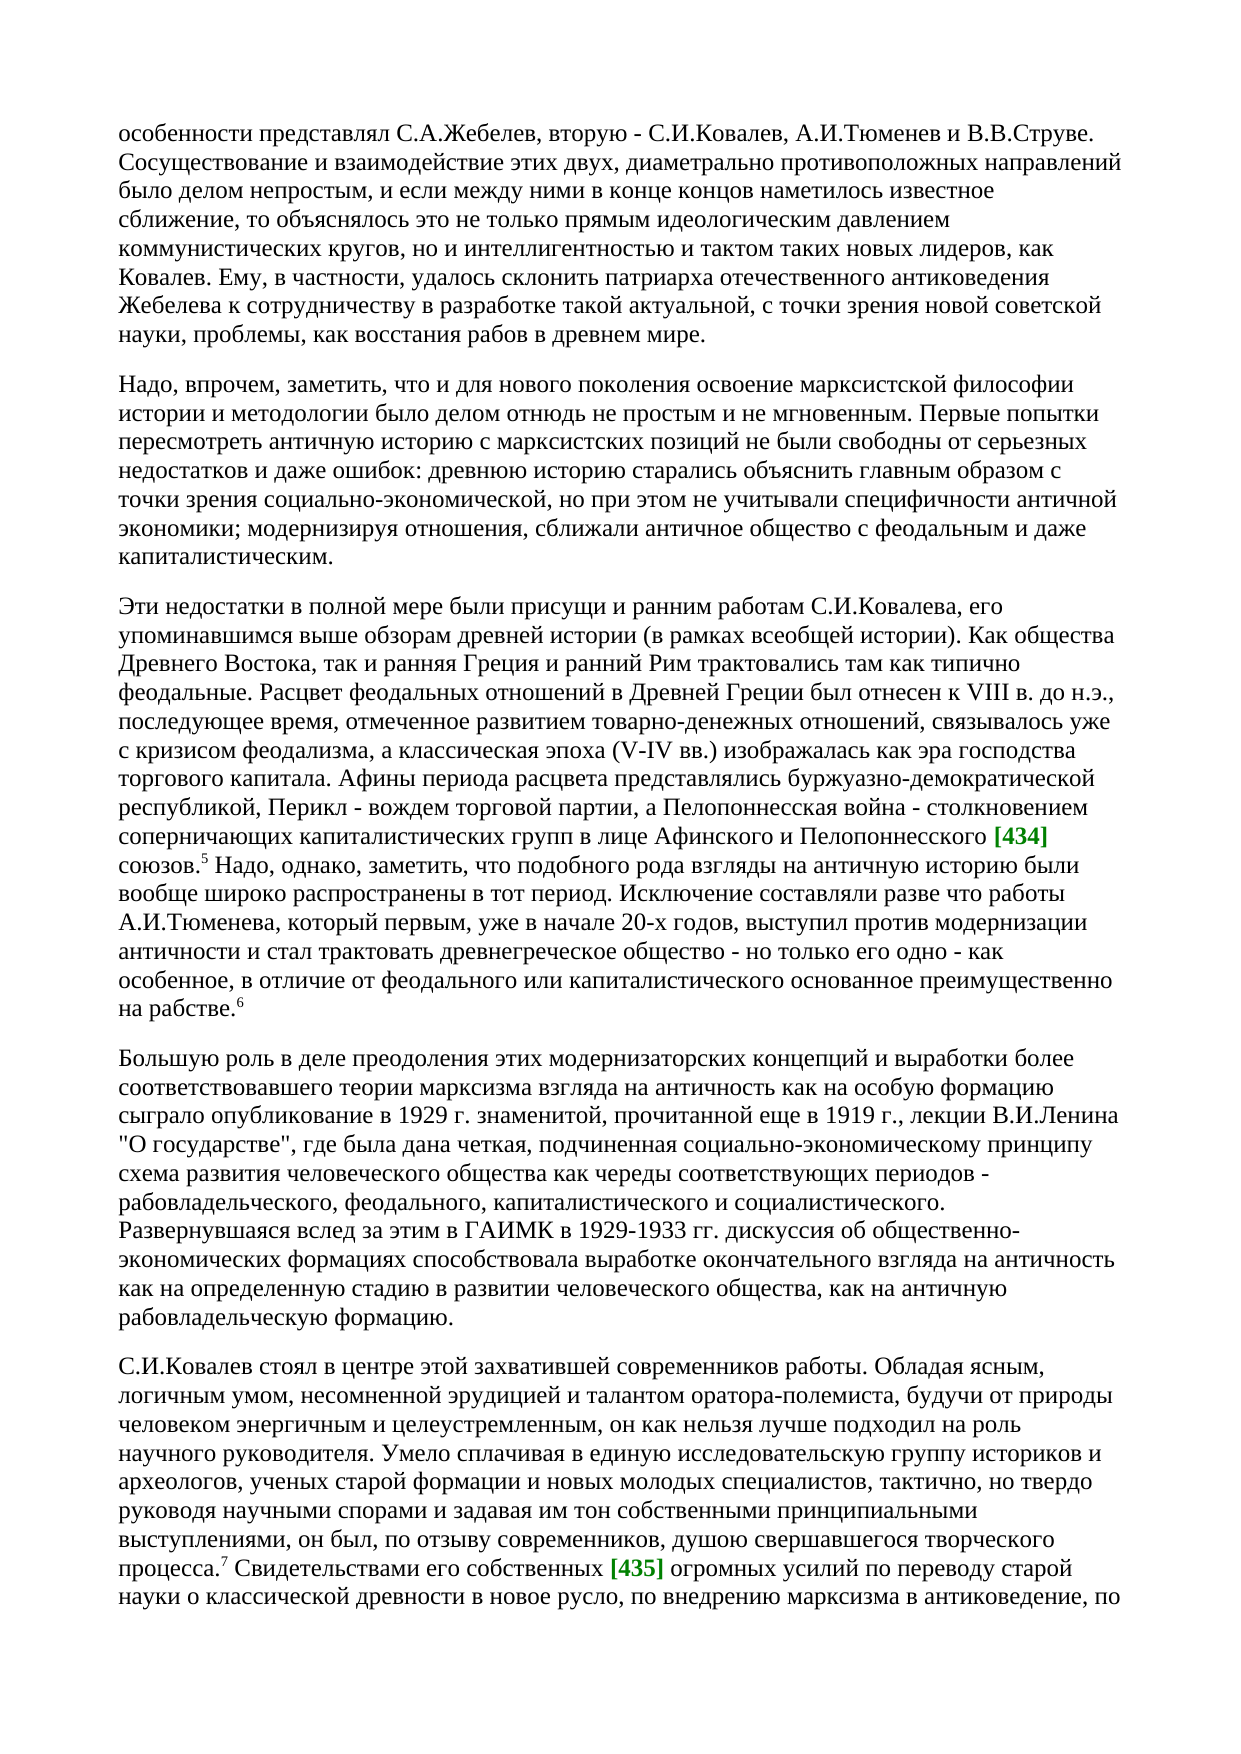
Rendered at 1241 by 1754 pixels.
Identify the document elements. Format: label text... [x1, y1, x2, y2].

text Надо, впрочем, заметить, что и для нового поколения освоение марксистской философии истории и методологии было делом отнюдь не простым и не мгновенным. Первые попытки пересмотреть античную историю с марксистских позиций не были свободны от серьезных недостатков и даже ошибок: древнюю историю старались объяснить главным образом с точки зрения социально-экономической, но при этом не учитывали специфичности античной экономики; модернизируя отношения, сближали античное общество с феодальным и даже капиталистическим. [118, 369, 1122, 570]
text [118, 118, 1122, 348]
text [118, 1351, 1122, 1610]
text Большую роль в деле преодоления этих модернизаторских концепций и выработки более соответствовавшего теории марксизма взгляда на античность как на особую формацию сыграло опубликование в 1929 г. знаменитой, прочитанной еще в 1919 г., лекции В.И.Ленина "О государстве", где была дана четкая, подчиненная социально-экономическому принципу схема развития человеческого общества как череды соответствующих периодов - рабовладельческого, феодального, капиталистического и социалистического. Развернувшаяся вслед за этим в ГАИМК в 1929-1933 гг. дискуссия об общественно-экономических формациях способствовала выработке окончательного взгляда на античность как на определенную стадию в развитии человеческого общества, как на античную рабовладельческую формацию. [118, 1043, 1122, 1331]
text Эти недостатки в полной мере были присущи и ранним работам С.И.Ковалева, его упоминавшимся выше обзорам древней истории (в рамках всеобщей истории). Как общества Древнего Востока, так и ранняя Греция и ранний Рим трактовались там как типично феодальные. Расцвет феодальных отношений в Древней Греции был отнесен к VIII в. до н.э., последующее время, отмеченное развитием товарно-денежных отношений, связывалось уже с кризисом феодализма, а классическая эпоха (V-IV вв.) изображалась как эра господства торгового капитала. Афины периода расцвета представлялись буржуазно-демократической республикой, Перикл - вождем торговой партии, а Пелопоннесская война - столкновением соперничающих капиталистических групп в лице Афинского и Пелопоннесского [434] союзов.5 Надо, однако, заметить, что подобного рода взгляды на античную историю были вообще широко распространены в тот период. Исключение составляли разве что работы А.И.Тюменева, который первым, уже в начале 20-х годов, выступил против модернизации античности и стал трактовать древнегреческое общество - но только его одно - как особенное, в отличие от феодального или капиталистического основанное преимущественно на рабстве.6 [118, 591, 1122, 1022]
